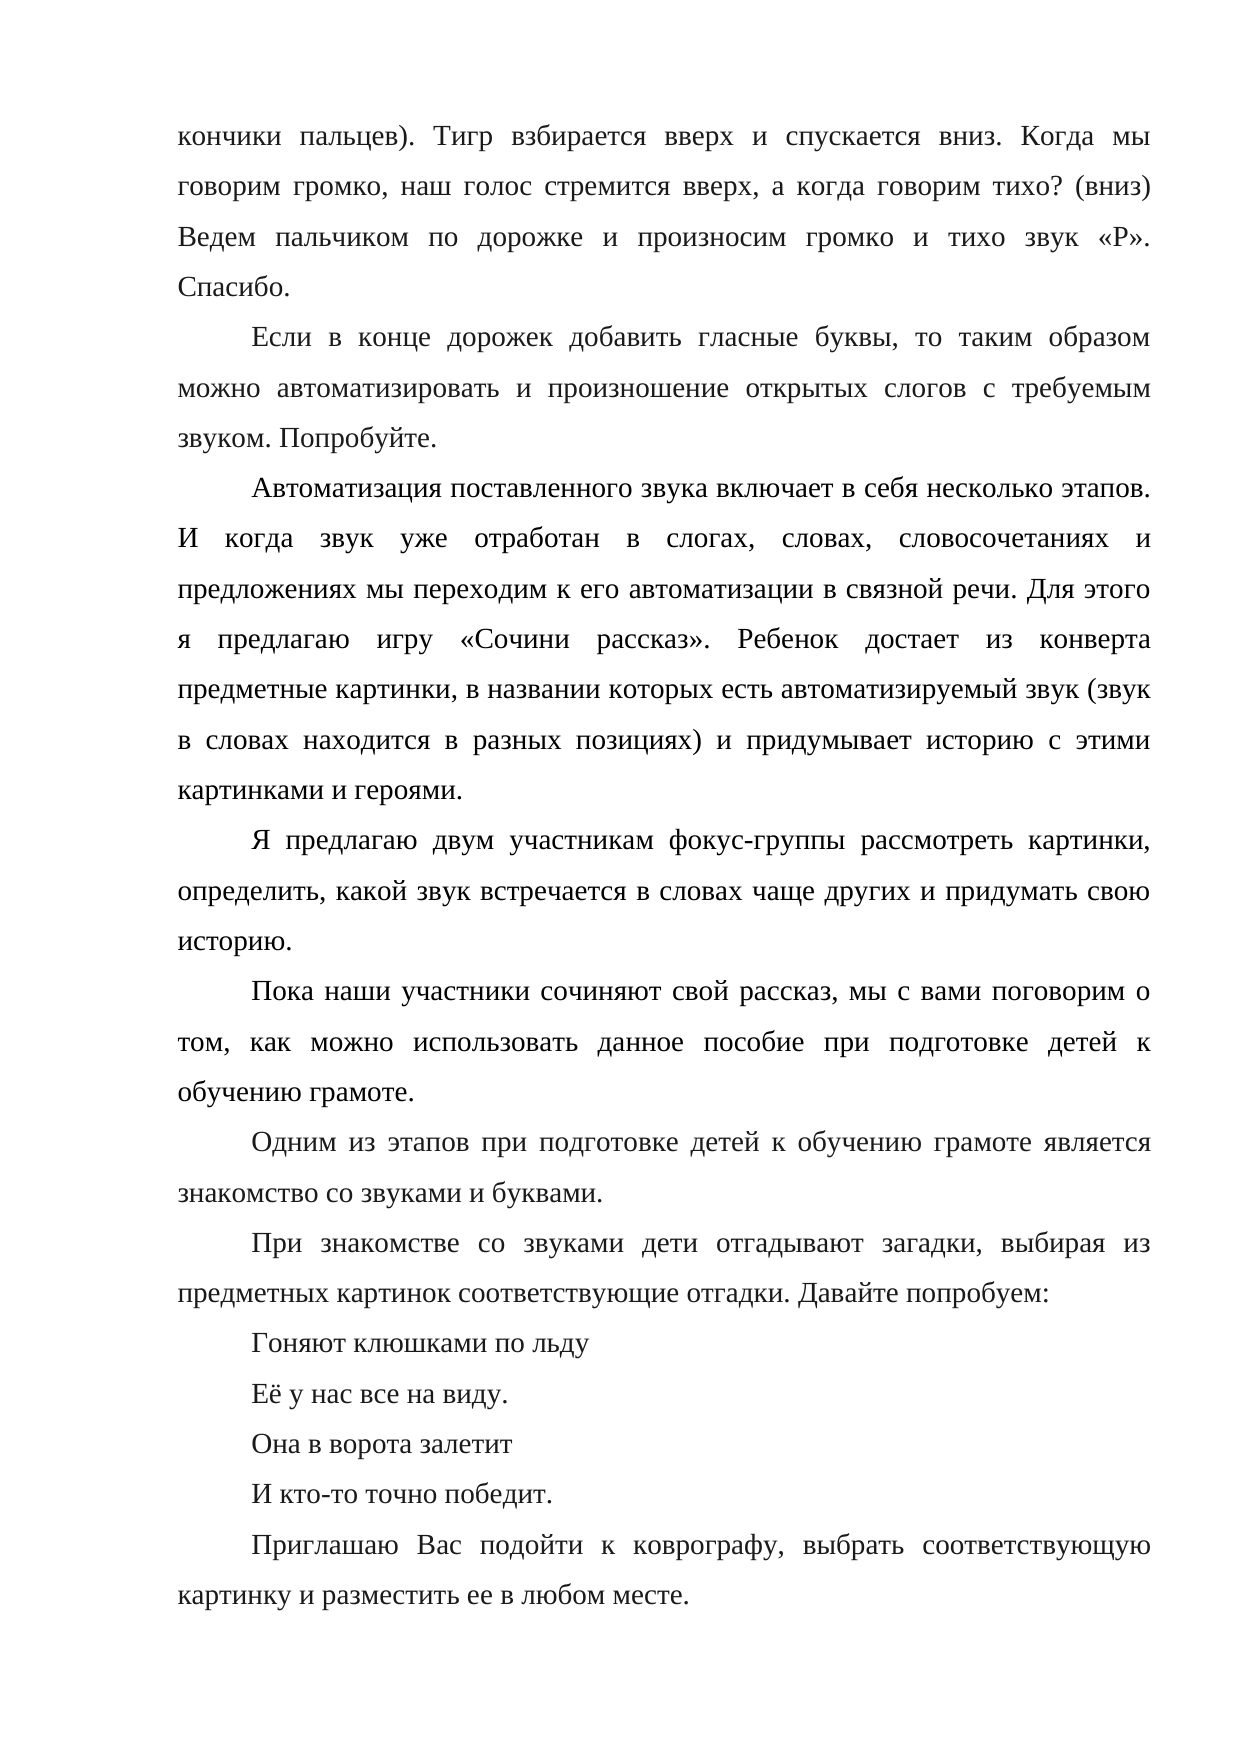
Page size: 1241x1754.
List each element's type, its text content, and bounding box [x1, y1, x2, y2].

text И кто-то точно победит. [177, 1477, 1152, 1510]
text Одним из этапов при подготовке детей к обучению грамоте является знакомство со звуками и буквами. [177, 1124, 1152, 1208]
text Приглашаю Вас подойти к коврографу, выбрать соответствующую картинку и разместить ее в любом месте. [177, 1527, 1152, 1611]
text Она в ворота залетит [177, 1426, 1152, 1460]
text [177, 118, 1152, 303]
text Я предлагаю двум участникам фокус-группы рассмотреть картинки, определить, какой звук встречается в словах чаще других и придумать свою историю. [177, 822, 1152, 957]
text При знакомстве со звуками дети отгадывают загадки, выбирая из предметных картинок соответствующие отгадки. Давайте попробуем: [177, 1225, 1152, 1309]
text Гоняют клюшками по льду [177, 1326, 1152, 1359]
text Если в конце дорожек добавить гласные буквы, то таким образом можно автоматизировать и произношение открытых слогов с требуемым звуком. Попробуйте. [177, 319, 1152, 453]
text Её у нас все на виду. [177, 1376, 1152, 1409]
text Автоматизация поставленного звука включает в себя несколько этапов. И когда звук уже отработан в слогах, словах, словосочетаниях и предложениях мы переходим к его автоматизации в связной речи. Для этого я предлагаю игру «Сочини рассказ». Ребенок достает из конверта предметные картинки, в названии которых есть автоматизируемый звук (звук в словах находится в разных позициях) и придумывает историю с этими картинками и героями. [177, 470, 1152, 806]
text Пока наши участники сочиняют свой рассказ, мы с вами поговорим о том, как можно использовать данное пособие при подготовке детей к обучению грамоте. [177, 973, 1152, 1108]
